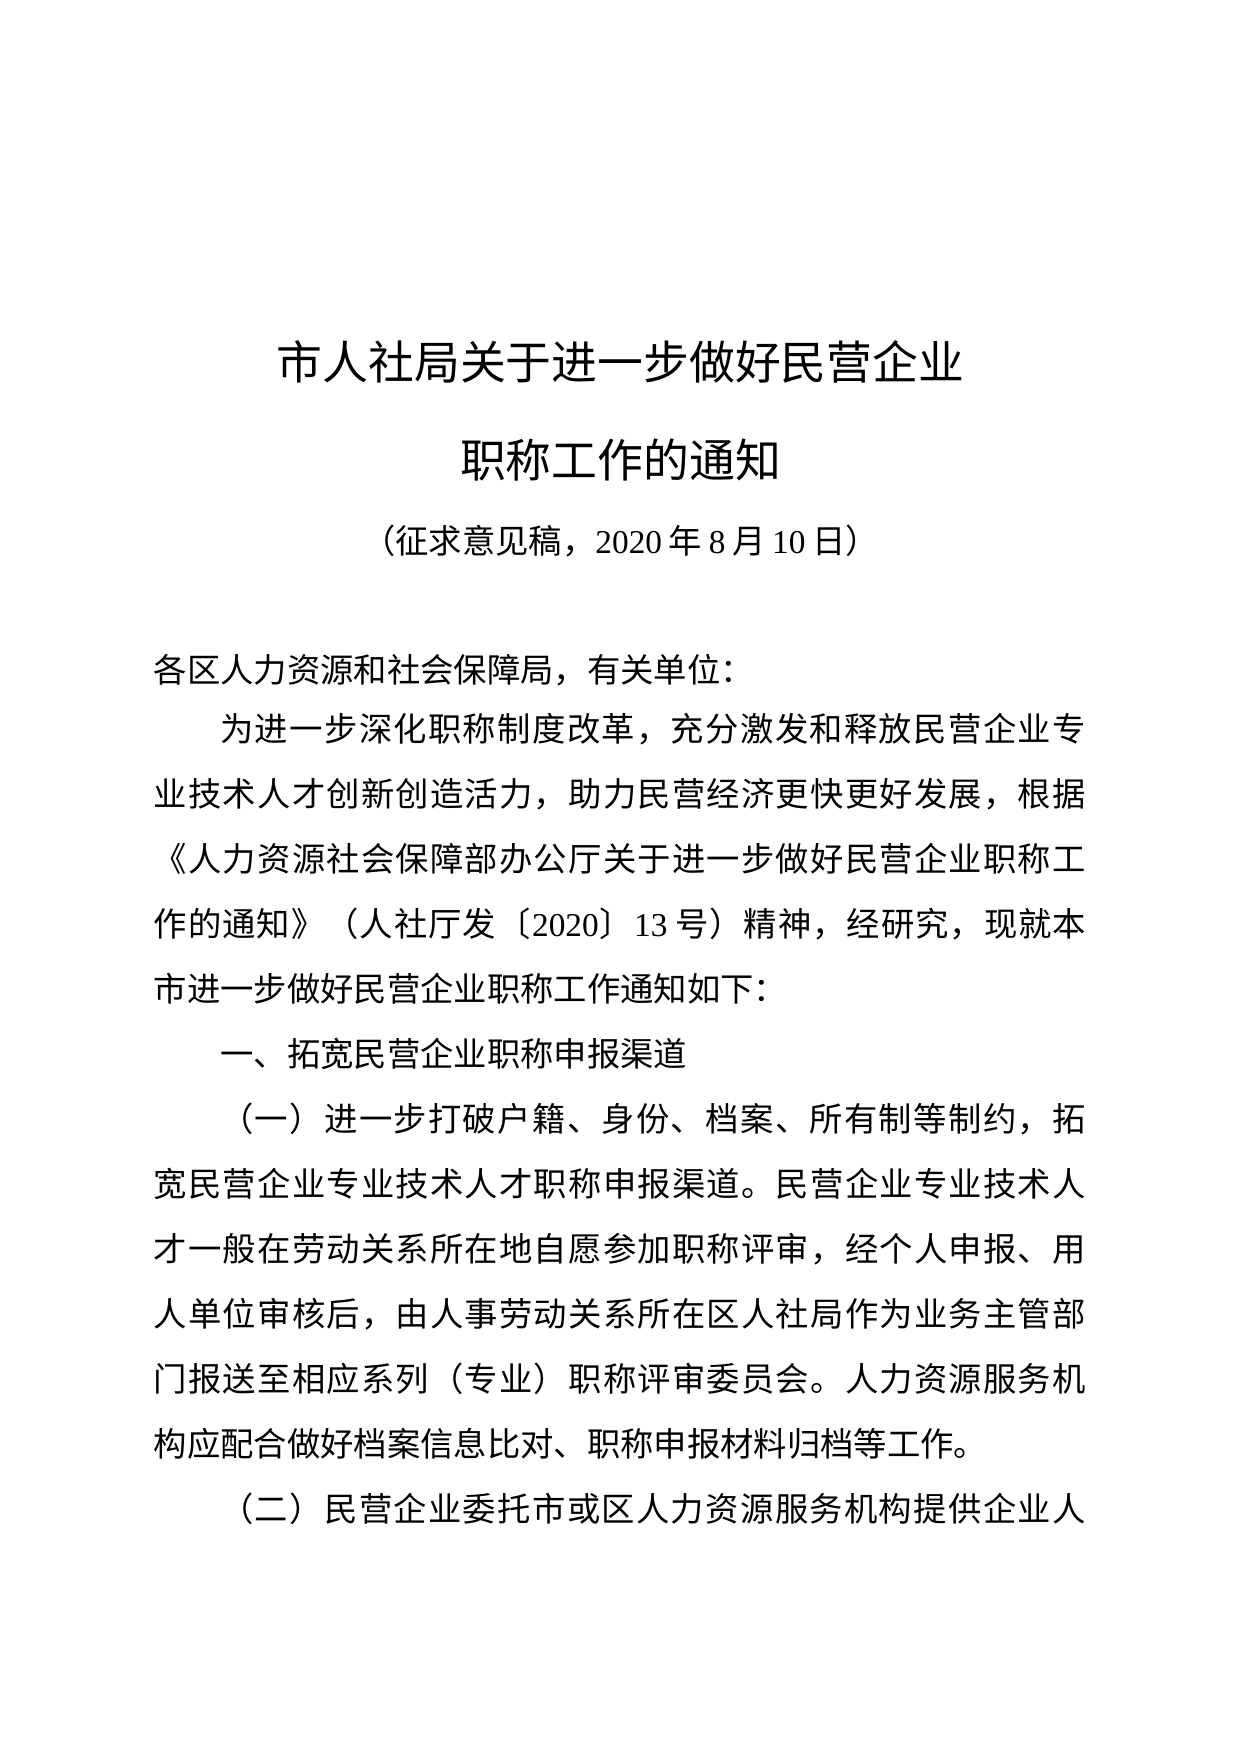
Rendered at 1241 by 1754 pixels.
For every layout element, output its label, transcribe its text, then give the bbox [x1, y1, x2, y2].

text （一）进一步打破户籍、身份、档案、所有制等制约，拓宽民营企业专业技术人才职称申报渠道。民营企业专业技术人才一般在劳动关系所在地自愿参加职称评审，经个人申报、用人单位审核后，由人事劳动关系所在区人社局作为业务主管部门报送至相应系列（专业）职称评审委员会。人力资源服务机构应配合做好档案信息比对、职称申报材料归档等工作。 [153, 1084, 1087, 1474]
text 各区人力资源和社会保障局，有关单位： [153, 636, 1087, 694]
text 职称工作的通知 [153, 409, 1087, 506]
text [153, 1474, 1087, 1539]
text 一、拓宽民营企业职称申报渠道 [153, 1019, 1087, 1084]
text 为进一步深化职称制度改革，充分激发和释放民营企业专业技术人才创新创造活力，助力民营经济更快更好发展，根据《人力资源社会保障部办公厅关于进一步做好民营企业职称工作的通知》（人社厅发〔2020〕13号）精神，经研究，现就本市进一步做好民营企业职称工作通知如下： [153, 694, 1087, 1019]
text 市人社局关于进一步做好民营企业 [153, 311, 1087, 409]
text （征求意见稿，2020年8月10日） [153, 506, 1087, 571]
